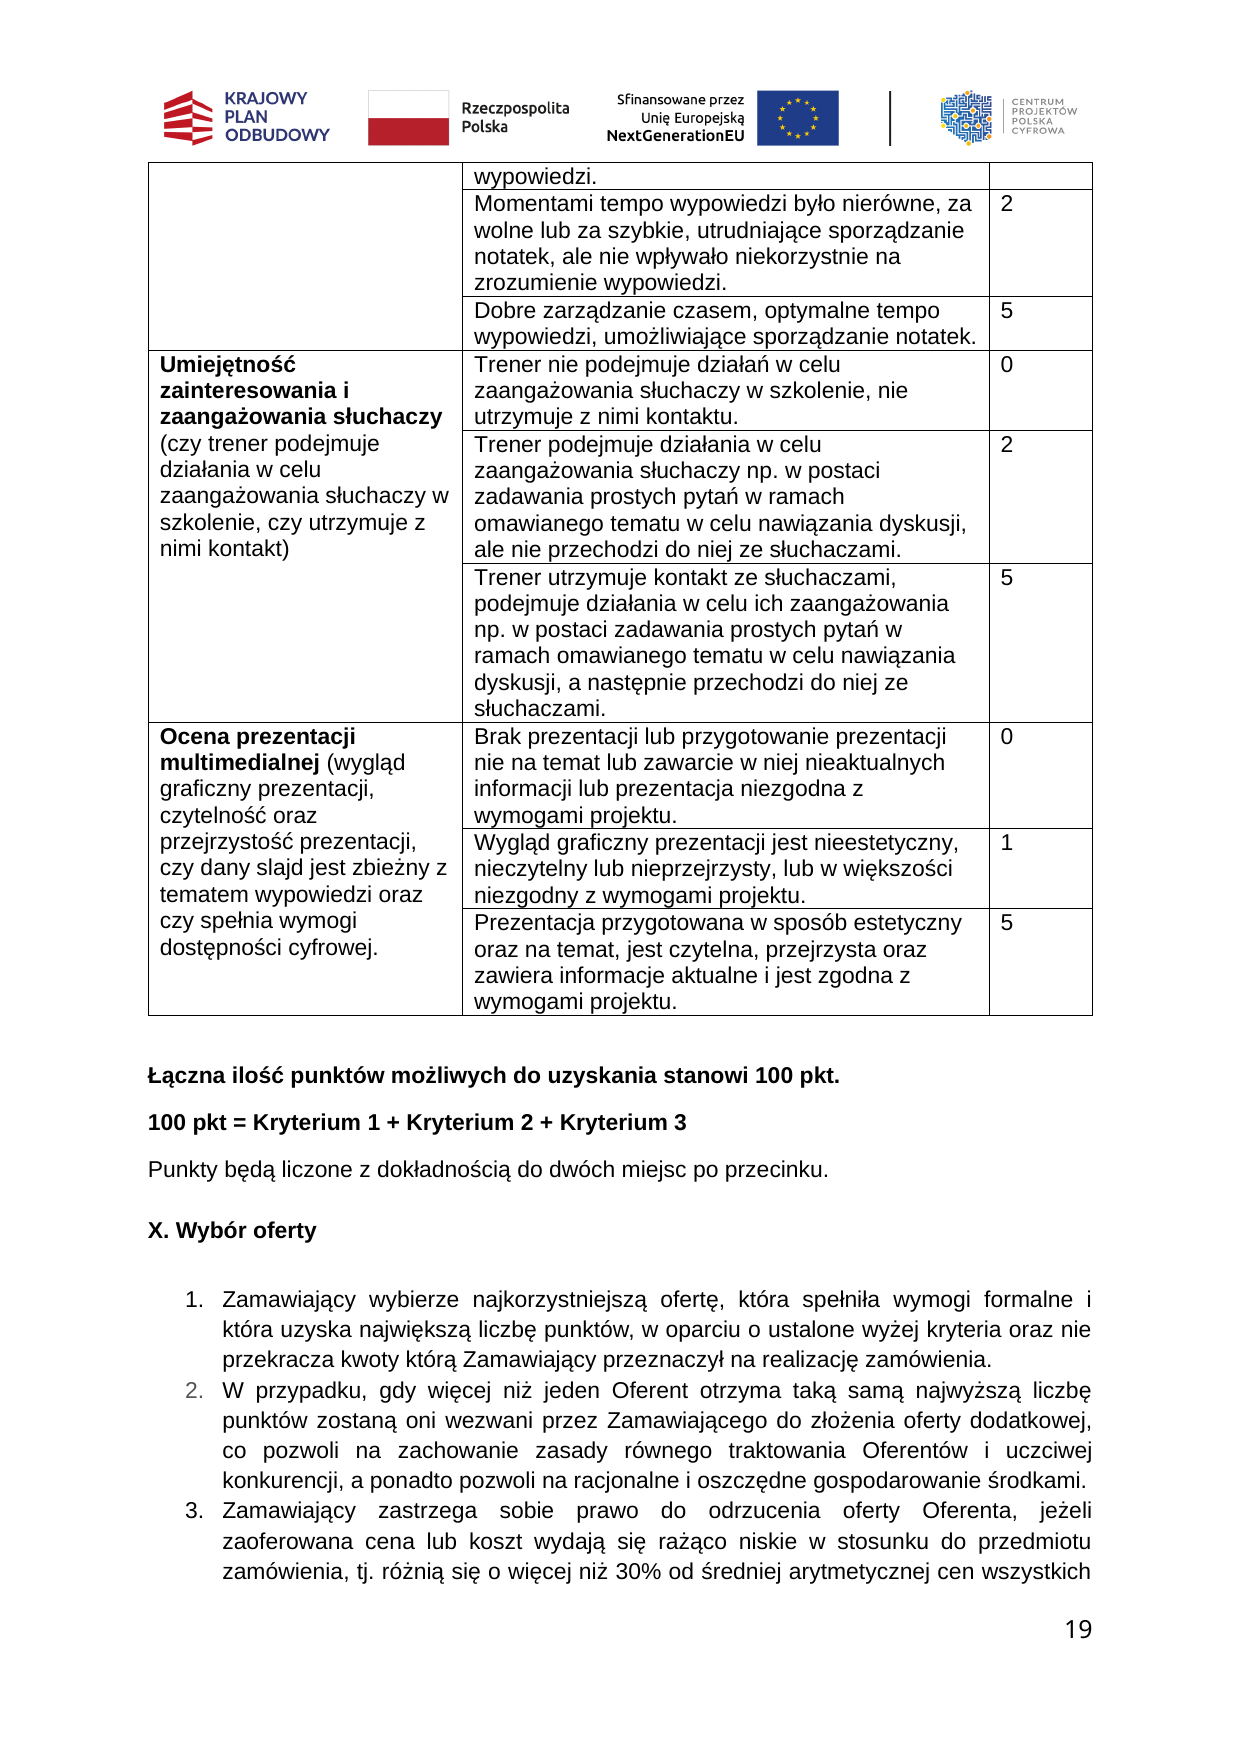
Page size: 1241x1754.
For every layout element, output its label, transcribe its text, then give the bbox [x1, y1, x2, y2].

table_cell 0 [990, 163, 1092, 189]
list Zamawiający wybierze najkorzystniejszą ofertę, która spełniła wymogi formalne i która uzyska największą liczbę punktów, w oparciu o ustalone wyżej kryteria oraz nie przekracza kwoty którą Zamawiający przeznaczył na realizację zamówienia. [185, 1286, 1092, 1373]
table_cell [149, 163, 462, 349]
table_cell Trener nie podejmuje działań w celu zaangażowania słuchaczy w szkolenie, nie utrzymuje z nimi kontaktu. [463, 351, 989, 429]
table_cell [463, 163, 989, 189]
table_cell 5 [990, 297, 1092, 349]
table_cell 2 [990, 431, 1092, 562]
table_cell Brak prezentacji lub przygotowanie prezentacji nie na temat lub zawarcie w niej nieaktualnych informacji lub prezentacja niezgodna z wymogami projektu. [463, 723, 989, 828]
table_cell 5 [990, 564, 1092, 722]
table_cell 0 [990, 351, 1092, 429]
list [185, 1497, 1092, 1584]
text Punkty będą liczone z dokładnością do dwóch miejsc po przecinku. [148, 1156, 1092, 1183]
table_cell Wygląd graficzny prezentacji jest nieestetyczny, nieczytelny lub nieprzejrzysty, lub w większości niezgodny z wymogami projektu. [463, 829, 989, 908]
table_cell Dobre zarządzanie czasem, optymalne tempo wypowiedzi, umożliwiające sporządzanie notatek. [463, 297, 989, 349]
table_cell 2 [990, 190, 1092, 296]
table_cell Ocena prezentacji multimedialnej (wygląd graficzny prezentacji, czytelność oraz przejrzystość prezentacji, czy dany slajd jest zbieżny z tematem wypowiedzi oraz czy spełnia wymogi dostępności cyfrowej. [149, 723, 462, 1014]
table_cell 1 [990, 829, 1092, 908]
text Łączna ilość punktów możliwych do uzyskania stanowi 100 pkt. [148, 1062, 1092, 1089]
table_cell 0 [990, 723, 1092, 828]
table_cell Trener podejmuje działania w celu zaangażowania słuchaczy np. w postaci zadawania prostych pytań w ramach omawianego tematu w celu nawiązania dyskusji, ale nie przechodzi do niej ze słuchaczami. [463, 431, 989, 562]
list W przypadku, gdy więcej niż jeden Oferent otrzyma taką samą najwyższą liczbę punktów zostaną oni wezwani przez Zamawiającego do złożenia oferty dodatkowej, co pozwoli na zachowanie zasady równego traktowania Oferentów i uczciwej konkurencji, a ponadto pozwoli na racjonalne i oszczędne gospodarowanie środkami. [185, 1377, 1092, 1494]
subtitle X. Wybór oferty [148, 1217, 1092, 1243]
table_cell Trener utrzymuje kontakt ze słuchaczami, podejmuje działania w celu ich zaangażowania np. w postaci zadawania prostych pytań w ramach omawianego tematu w celu nawiązania dyskusji, a następnie przechodzi do niej ze słuchaczami. [463, 564, 989, 722]
table_cell Momentami tempo wypowiedzi było nierówne, za wolne lub za szybkie, utrudniające sporządzanie notatek, ale nie wpływało niekorzystnie na zrozumienie wypowiedzi. [463, 190, 989, 296]
table_cell Prezentacja przygotowana w sposób estetyczny oraz na temat, jest czytelna, przejrzysta oraz zawiera informacje aktualne i jest zgodna z wymogami projektu. [463, 909, 989, 1014]
table_cell Umiejętność zainteresowania i zaangażowania słuchaczy (czy trener podejmuje działania w celu zaangażowania słuchaczy w szkolenie, czy utrzymuje z nimi kontakt) [149, 351, 462, 722]
table_cell 5 [990, 909, 1092, 1014]
text 100 pkt = Kryterium 1 + Kryterium 2 + Kryterium 3 [148, 1109, 1092, 1136]
